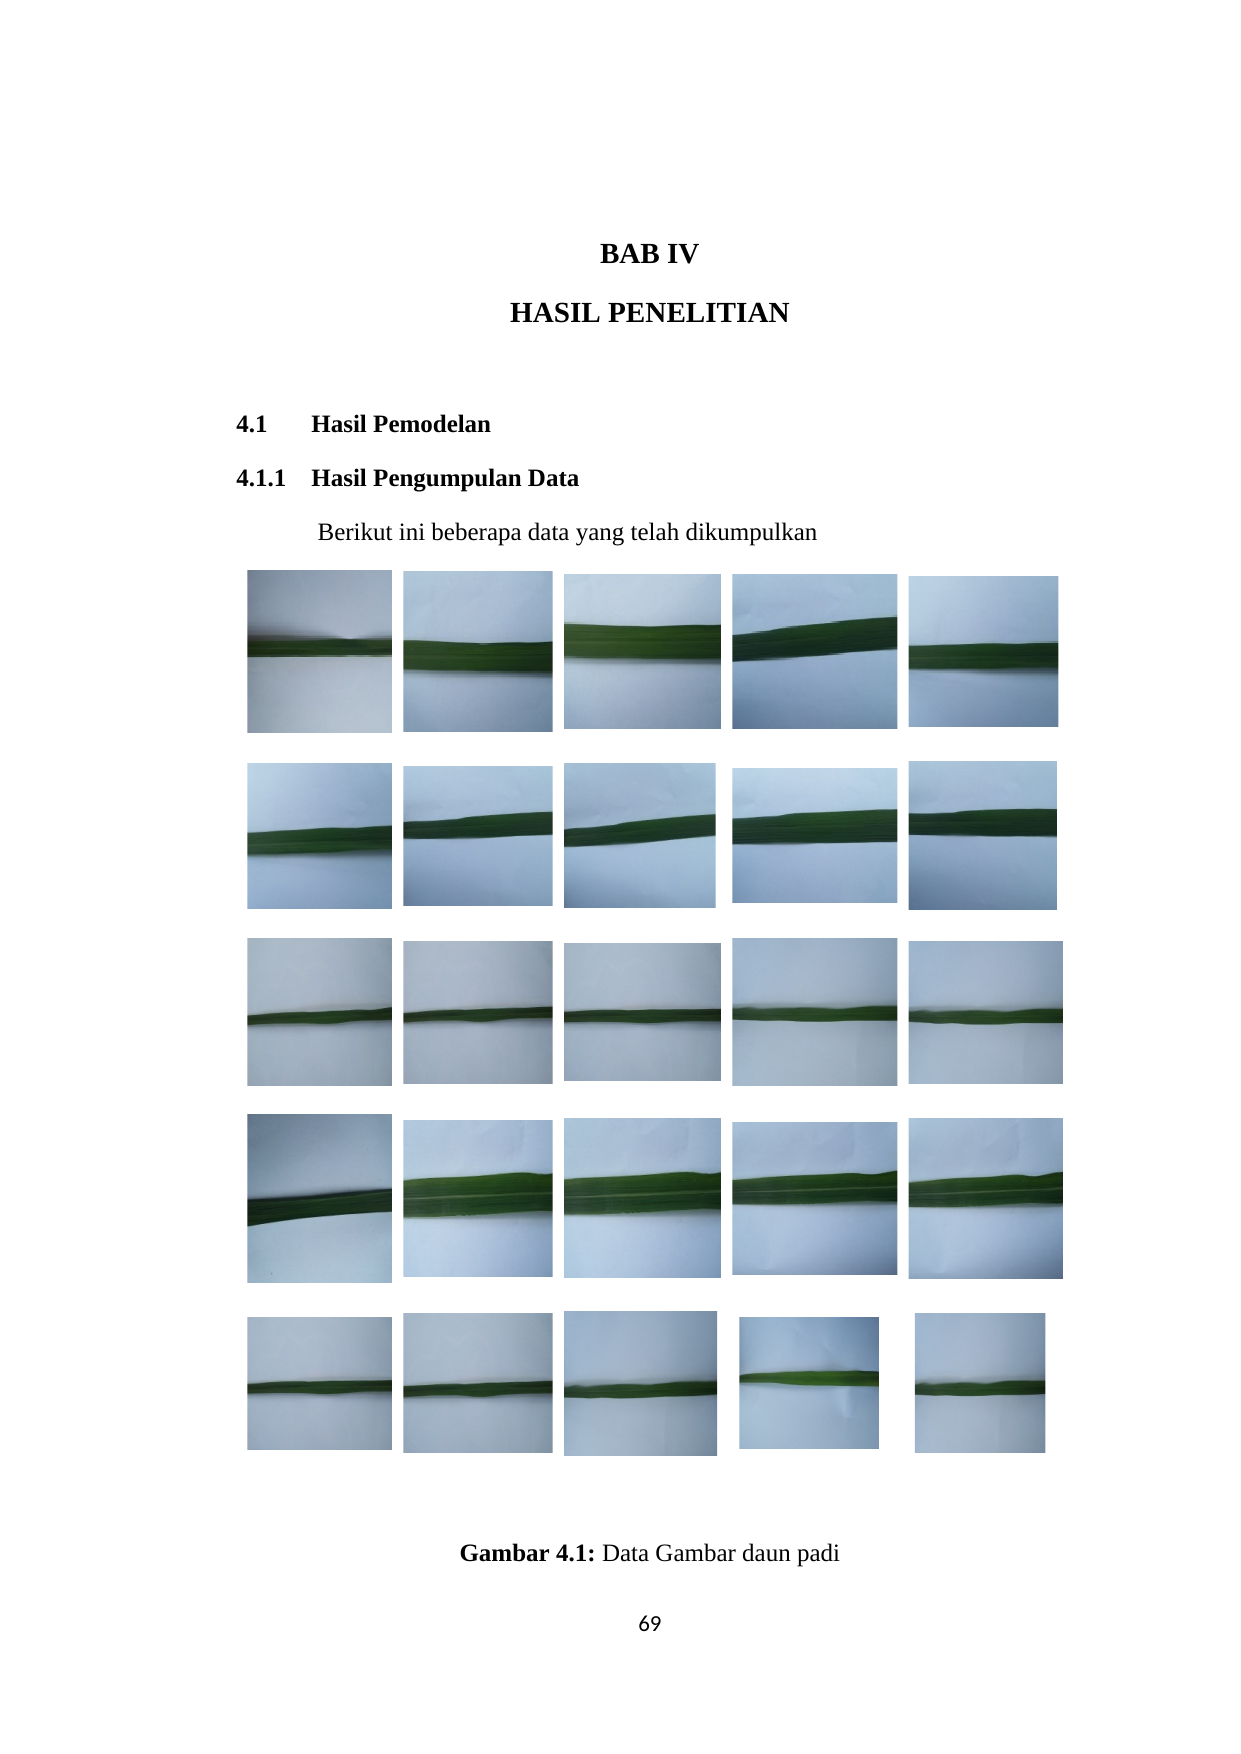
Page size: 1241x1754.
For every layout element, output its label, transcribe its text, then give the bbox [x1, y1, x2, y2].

picture [908, 1118, 1063, 1279]
picture [247, 763, 392, 909]
picture [908, 941, 1063, 1084]
picture [564, 574, 721, 729]
picture [247, 1317, 392, 1450]
picture [739, 1317, 879, 1449]
text 4.1 Hasil Pemodelan [236, 409, 1063, 438]
picture [564, 1311, 718, 1456]
text HASIL PENELITIAN [236, 296, 1063, 329]
picture [403, 1120, 553, 1277]
picture [908, 576, 1059, 727]
picture [403, 1313, 553, 1453]
picture [564, 1118, 721, 1278]
picture [908, 761, 1057, 910]
picture [403, 766, 553, 906]
picture [914, 1313, 1046, 1453]
picture [247, 570, 392, 733]
text 4.1.1 Hasil Pengumpulan Data [236, 463, 1063, 491]
picture [732, 938, 898, 1086]
table_header [225, 570, 1074, 1484]
picture [564, 763, 716, 908]
picture [732, 574, 898, 729]
picture [732, 1122, 898, 1275]
text Gambar 4.1: Data Gambar daun padi [236, 1538, 1063, 1567]
picture [403, 941, 553, 1084]
picture [247, 938, 392, 1086]
picture [732, 768, 898, 903]
picture [403, 571, 553, 732]
text BAB IV [236, 236, 1063, 270]
picture [247, 1114, 392, 1283]
picture [564, 943, 721, 1081]
text Berikut ini beberapa data yang telah dikumpulkan [236, 517, 1063, 545]
